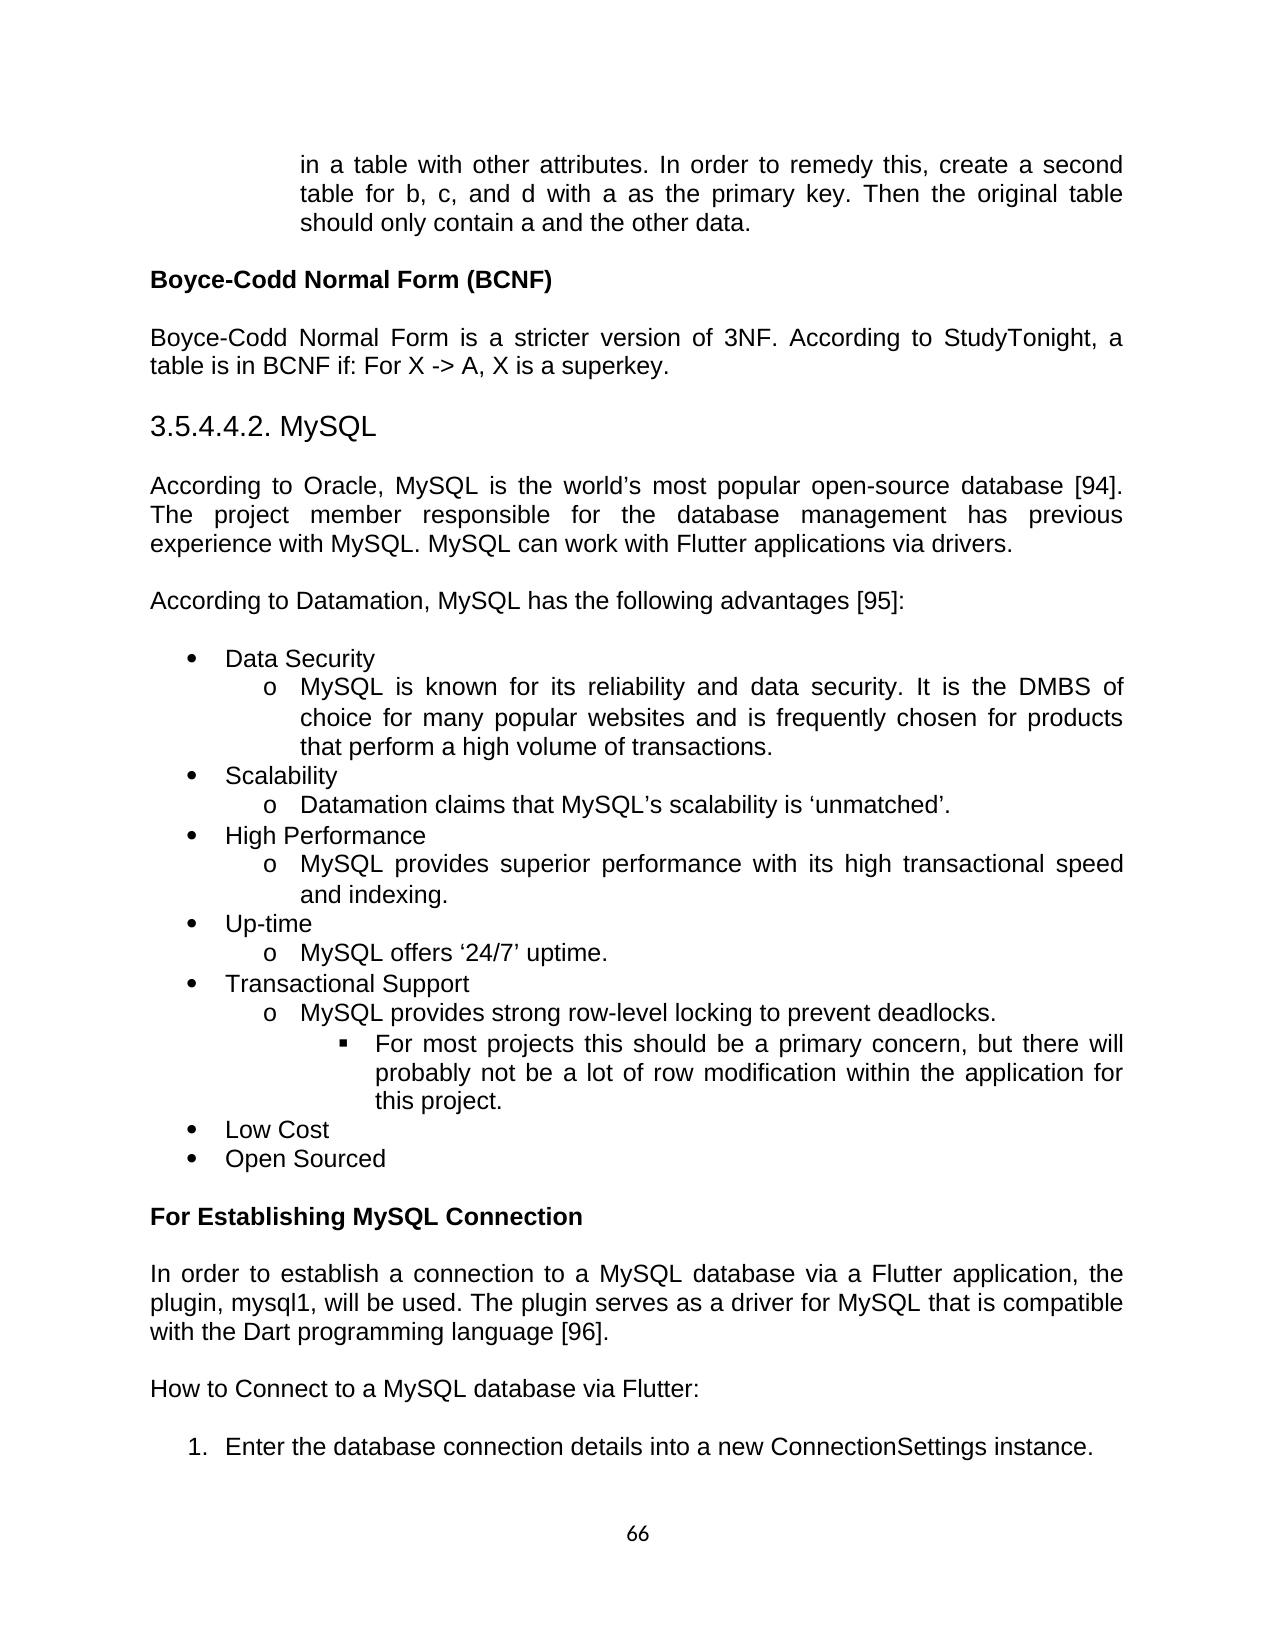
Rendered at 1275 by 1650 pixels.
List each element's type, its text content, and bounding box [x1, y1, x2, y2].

text 3.5.4.4.2. MySQL [150, 409, 1125, 442]
list MySQL provides strong row-level locking to prevent deadlocks. [262, 998, 1125, 1029]
list Transactional Support [187, 969, 1125, 998]
list Up-time [187, 909, 1125, 938]
list MySQL is known for its reliability and data security. It is the DMBS of choice for many popular websites and is frequently chosen for products that perform a high volume of transactions. [262, 672, 1125, 761]
list Datamation claims that MySQL’s scalability is ‘unmatched’. [262, 790, 1125, 821]
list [262, 150, 1125, 236]
list Low Cost [187, 1115, 1125, 1144]
text For Establishing MySQL Connection [150, 1202, 1125, 1230]
text How to Connect to a MySQL database via Flutter: [150, 1374, 1125, 1403]
text In order to establish a connection to a MySQL database via a Flutter application, the plugin, mysql1, will be used. The plugin serves as a driver for MySQL that is compatible with the Dart programming language [96]. [150, 1259, 1125, 1345]
list Enter the database connection details into a new ConnectionSettings instance. [187, 1432, 1125, 1460]
list Scalability [187, 761, 1125, 790]
list MySQL provides superior performance with its high transactional speed and indexing. [262, 849, 1125, 909]
text Boyce-Codd Normal Form is a stricter version of 3NF. According to StudyTonight, a table is in BCNF if: For X -> A, X is a superkey. [150, 322, 1125, 380]
list Data Security [187, 643, 1125, 672]
text According to Datamation, MySQL has the following advantages [95]: [150, 586, 1125, 615]
list Open Sourced [187, 1144, 1125, 1173]
text Boyce-Codd Normal Form (BCNF) [150, 265, 1125, 294]
list For most projects this should be a primary concern, but there will probably not be a lot of row modification within the application for this project. [337, 1029, 1125, 1115]
list High Performance [187, 821, 1125, 849]
list MySQL offers ‘24/7’ uptime. [262, 938, 1125, 969]
text According to Oracle, MySQL is the world’s most popular open-source database [94]. The project member responsible for the database management has previous experience with MySQL. MySQL can work with Flutter applications via drivers. [150, 471, 1125, 557]
